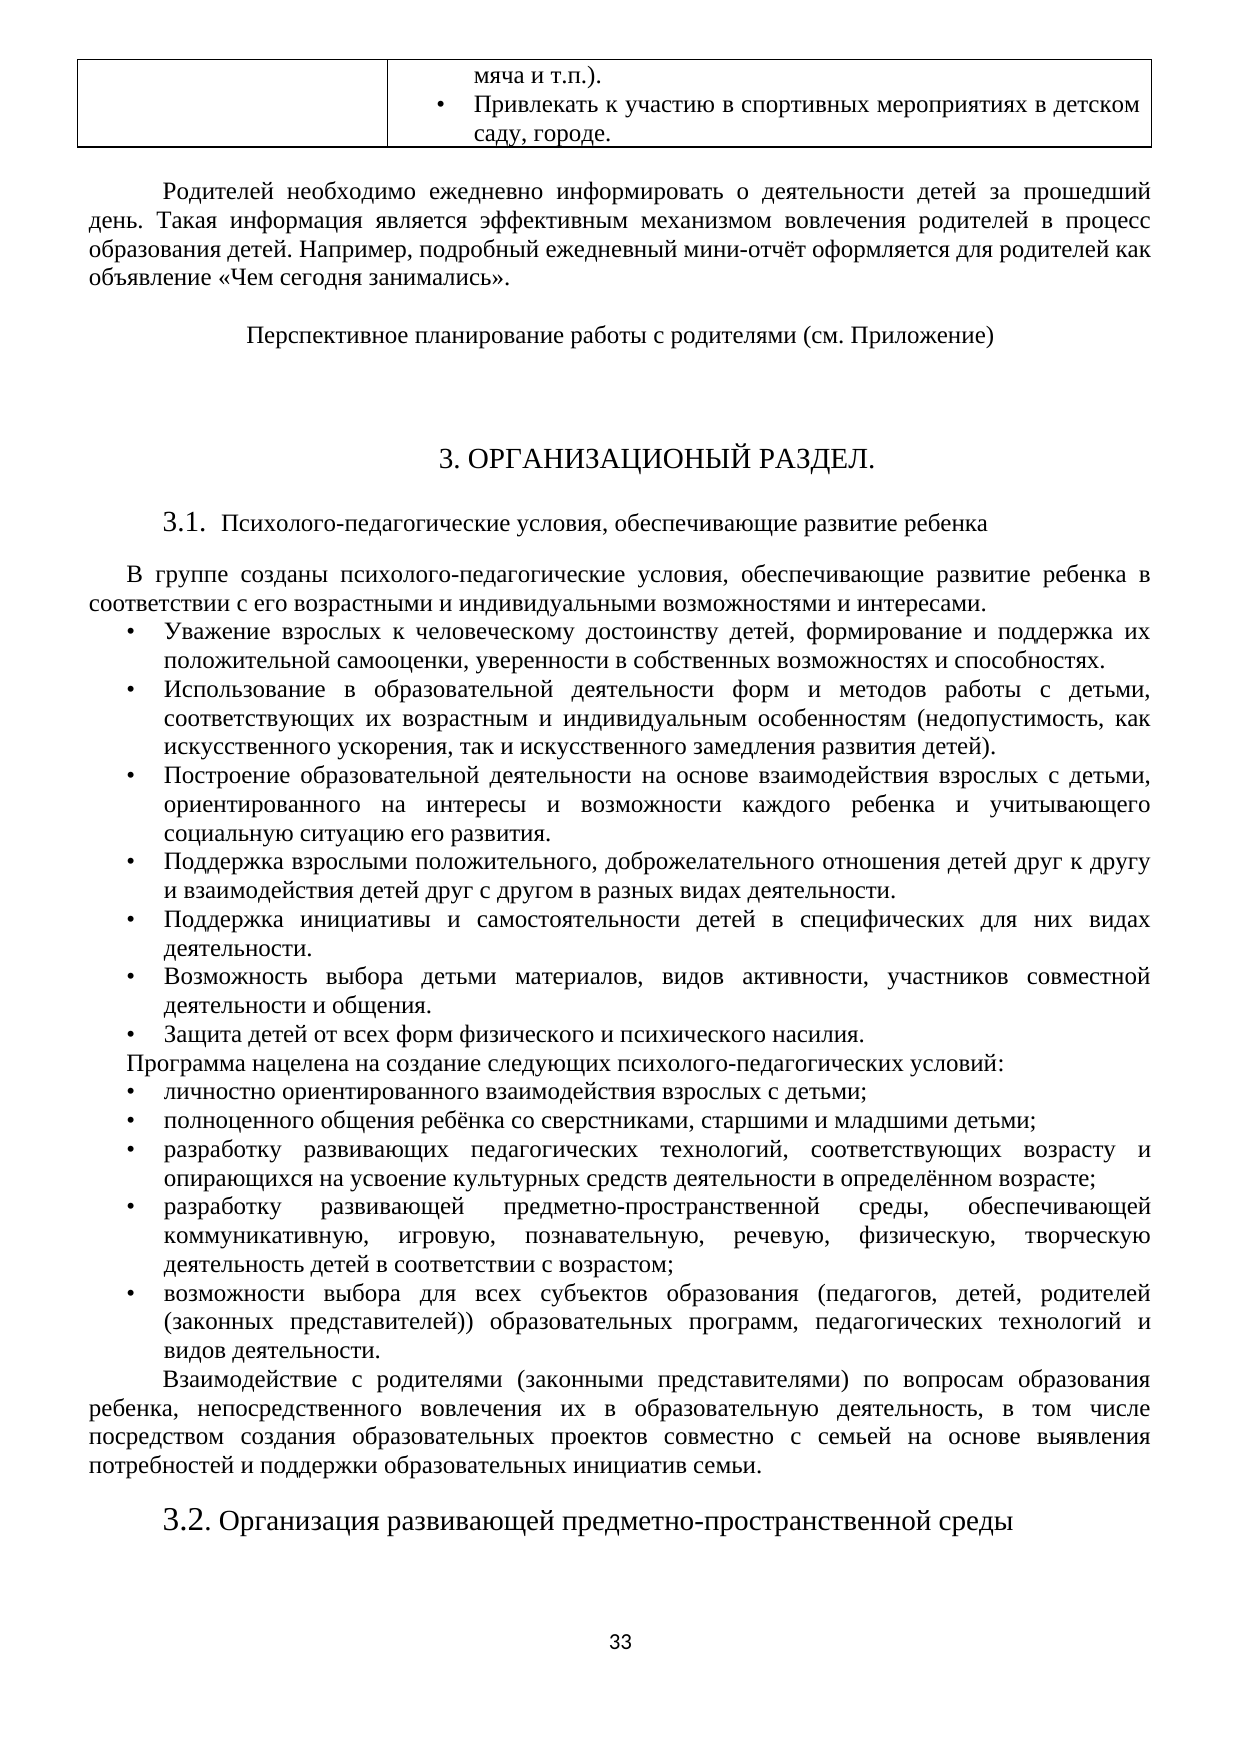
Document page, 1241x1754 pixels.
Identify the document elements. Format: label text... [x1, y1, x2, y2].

list Построение образовательной деятельности на основе взаимодействия взрослых с детьми, ориентированного на интересы и возможности каждого ребенка и учитывающего социальную ситуацию его развития. [126, 760, 1152, 846]
text 3. ОРГАНИЗАЦИОНЫЙ РАЗДЕЛ. [89, 441, 1152, 474]
list разработку развивающей предметно-пространственной среды, обеспечивающей коммуникативную, игровую, познавательную, речевую, физическую, творческую деятельность детей в соответствии с возрастом; [126, 1191, 1152, 1278]
list Защита детей от всех форм физического и психического насилия. [126, 1019, 1152, 1048]
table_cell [388, 60, 1151, 146]
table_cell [78, 60, 387, 146]
list Поддержка инициативы и самостоятельности детей в специфических для них видах деятельности. [126, 904, 1152, 961]
text В группе созданы психолого-педагогические условия, обеспечивающие развитие ребенка в соответствии с его возрастными и индивидуальными возможностями и интересами. [89, 559, 1152, 616]
text 3.2. Организация развивающей предметно-пространственной среды [89, 1500, 1152, 1538]
text Программа нацелена на создание следующих психолого-педагогических условий: [89, 1048, 1152, 1076]
text 3.1. Психолого-педагогические условия, обеспечивающие развитие ребенка [89, 504, 1152, 538]
list полноценного общения ребёнка со сверстниками, старшими и младшими детьми; [126, 1105, 1152, 1134]
text Перспективное планирование работы с родителями (см. Приложение) [89, 320, 1152, 349]
list личностно ориентированного взаимодействия взрослых с детьми; [126, 1076, 1152, 1105]
list Возможность выбора детьми материалов, видов активности, участников совместной деятельности и общения. [126, 961, 1152, 1019]
list разработку развивающих педагогических технологий, соответствующих возрасту и опирающихся на усвоение культурных средств деятельности в определённом возрасте; [126, 1134, 1152, 1191]
list возможности выбора для всех субъектов образования (педагогов, детей, родителей (законных представителей)) образовательных программ, педагогических технологий и видов деятельности. [126, 1278, 1152, 1364]
text Родителей необходимо ежедневно информировать о деятельности детей за прошедший день. Такая информация является эффективным механизмом вовлечения родителей в процесс образования детей. Например, подробный ежедневный мини-отчёт оформляется для родителей как объявление «Чем сегодня занимались». [89, 176, 1152, 291]
list Поддержка взрослыми положительного, доброжелательного отношения детей друг к другу и взаимодействия детей друг с другом в разных видах деятельности. [126, 846, 1152, 904]
list Уважение взрослых к человеческому достоинству детей, формирование и поддержка их положительной самооценки, уверенности в собственных возможностях и способностях. [126, 616, 1152, 674]
list Использование в образовательной деятельности форм и методов работы с детьми, соответствующих их возрастным и индивидуальным особенностям (недопустимость, как искусственного ускорения, так и искусственного замедления развития детей). [126, 674, 1152, 760]
text Взаимодействие с родителями (законными представителями) по вопросам образования ребенка, непосредственного вовлечения их в образовательную деятельность, в том числе посредством создания образовательных проектов совместно с семьей на основе выявления потребностей и поддержки образовательных инициатив семьи. [89, 1364, 1152, 1479]
